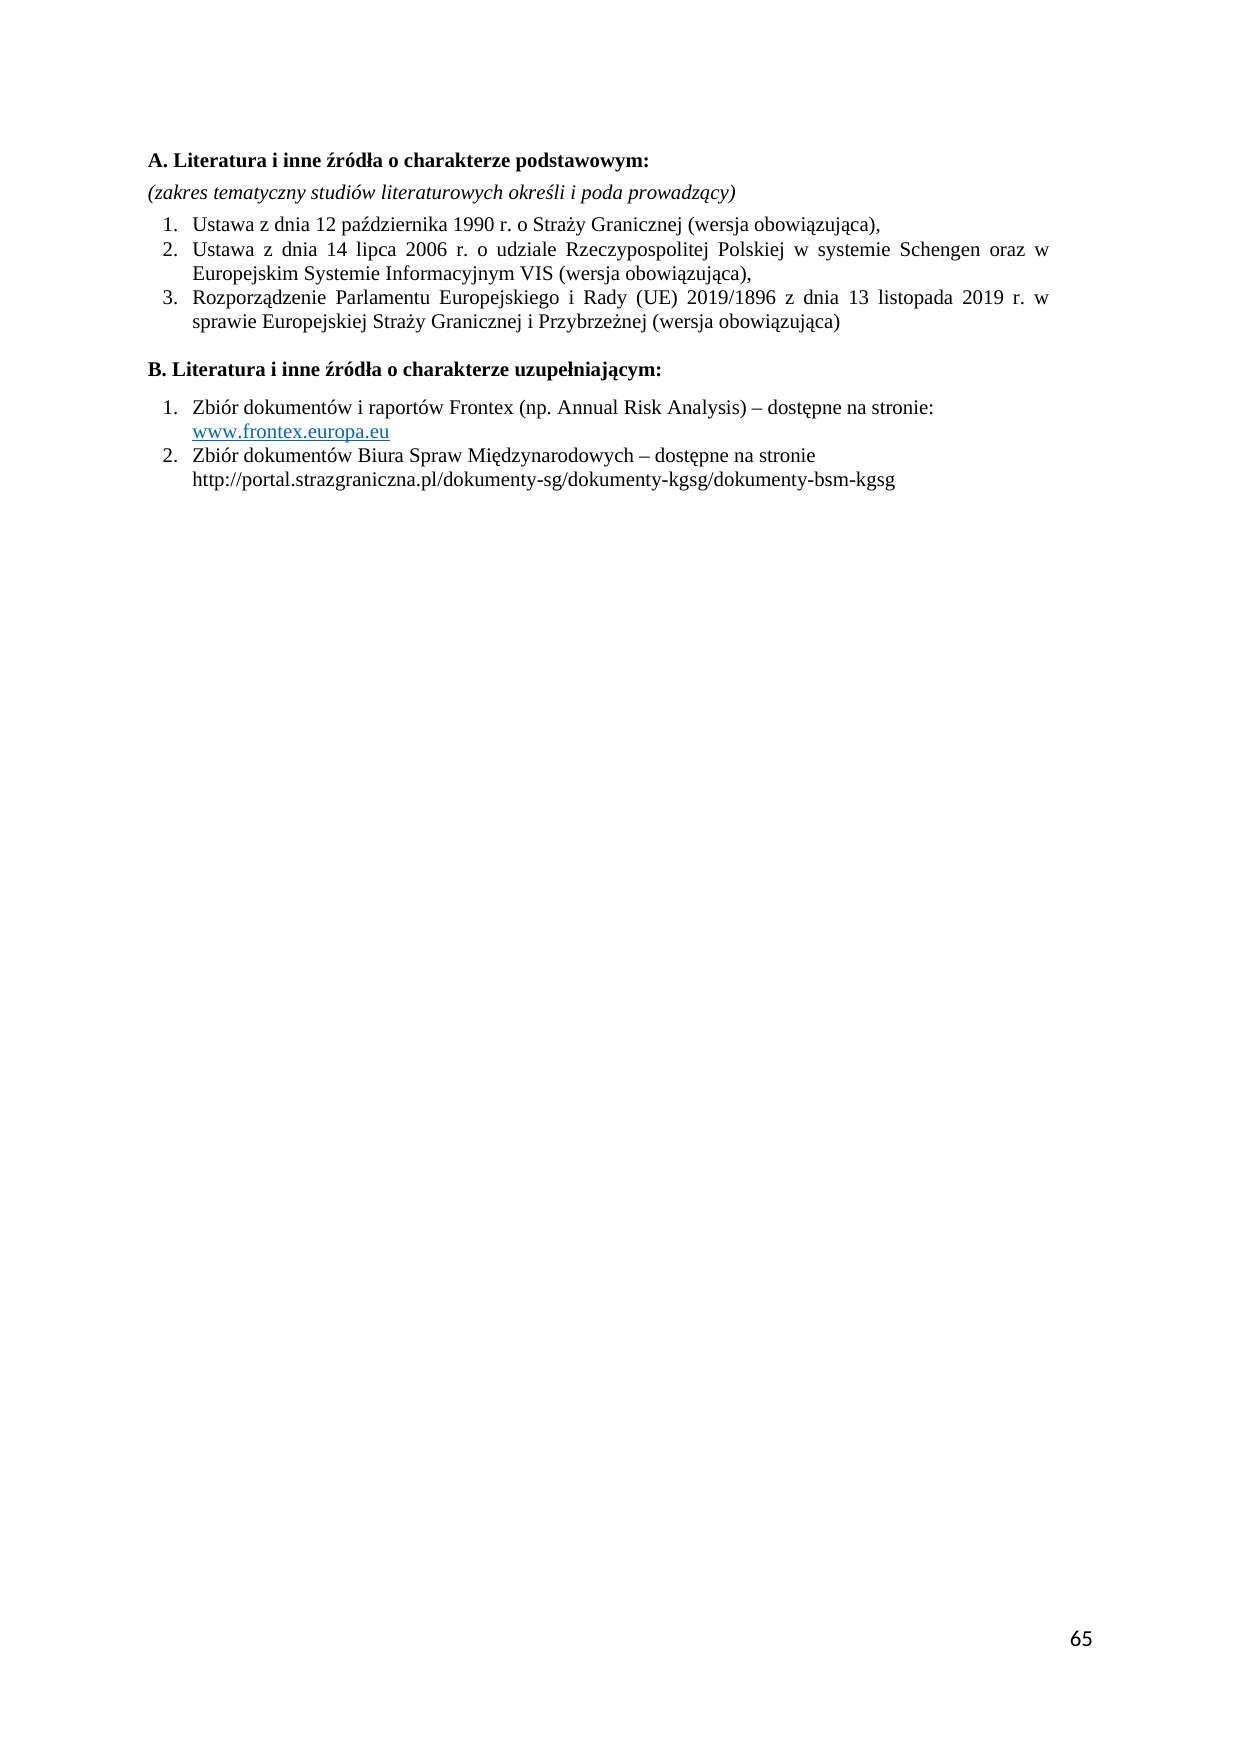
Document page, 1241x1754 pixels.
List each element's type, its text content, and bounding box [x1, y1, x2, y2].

list Rozporządzenie Parlamentu Europejskiego i Rady (UE) 2019/1896 z dnia 13 listopada 2019 r. w sprawie Europejskiej Straży Granicznej i Przybrzeżnej (wersja obowiązująca) [162, 284, 1051, 333]
list Ustawa z dnia 14 lipca 2006 r. o udziale Rzeczypospolitej Polskiej w systemie Schengen oraz w Europejskim Systemie Informacyjnym VIS (wersja obowiązująca), [162, 236, 1051, 284]
text (zakres tematyczny studiów literaturowych określi i poda prowadzący) [148, 180, 1093, 204]
list Zbiór dokumentów i raportów Frontex (np. Annual Risk Analysis) – dostępne na stronie: www.frontex.europa.eu [162, 395, 1093, 443]
text B. Literatura i inne źródła o charakterze uzupełniającym: [148, 357, 1093, 381]
text A. Literatura i inne źródła o charakterze podstawowym: [148, 148, 1093, 172]
list Zbiór dokumentów Biura Spraw Międzynarodowych – dostępne na stronie http://portal.strazgraniczna.pl/dokumenty-sg/dokumenty-kgsg/dokumenty-bsm-kgsg [162, 443, 1051, 491]
list Ustawa z dnia 12 października 1990 r. o Straży Granicznej (wersja obowiązująca), [162, 212, 1051, 236]
